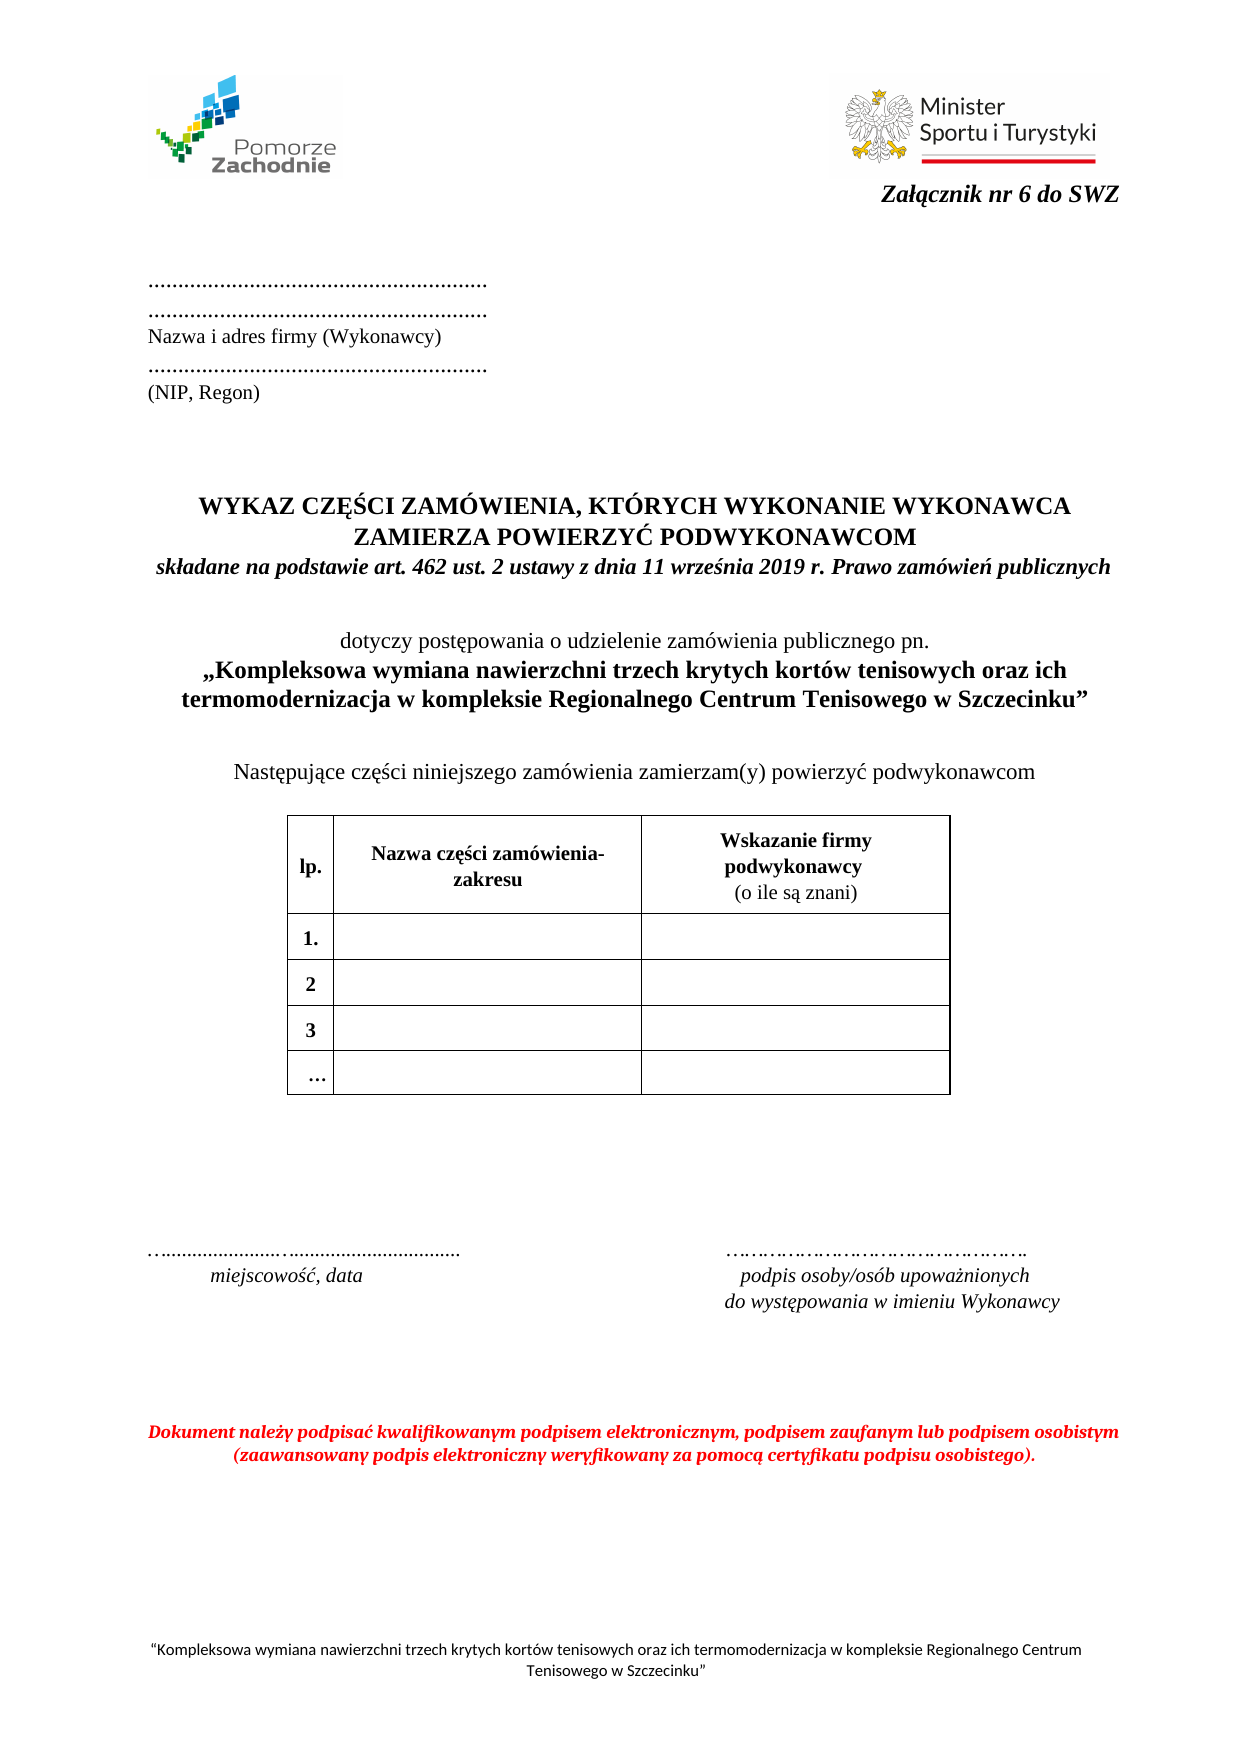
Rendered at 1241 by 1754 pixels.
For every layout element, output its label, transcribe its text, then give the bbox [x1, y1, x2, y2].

text dotyczy postępowania o udzielenie zamówienia publicznego pn. [148, 627, 1122, 653]
text składane na podstawie art. 462 ust. 2 ustawy z dnia 11 września 2019 r. Prawo zamówień publicznych [148, 553, 1122, 580]
picture [829, 73, 1110, 179]
table_cell [642, 1006, 949, 1050]
table_cell 3 [288, 1006, 333, 1050]
text ......................................................... ......................................................... Nazwa i adres firmy (Wykonawcy) ......................................................... (NIP, Regon) [148, 265, 1122, 404]
text do występowania w imieniu Wykonawcy [590, 1289, 1122, 1313]
text „Kompleksowa wymiana nawierzchni trzech krytych kortów tenisowych oraz ich termomodernizacja w kompleksie Regionalnego Centrum Tenisowego w Szczecinku” [148, 655, 1122, 713]
table_header Nazwa części zamówienia- zakresu [334, 816, 641, 913]
table_cell [642, 960, 949, 1004]
table_cell 1. [288, 914, 333, 958]
table_header Wskazanie firmy podwykonawcy (o ile są znani) [642, 816, 949, 913]
table_cell [334, 960, 641, 1004]
text Załącznik nr 6 do SWZ [148, 179, 1122, 207]
text ….....................…................................ …………………………………………. [148, 1237, 1122, 1261]
table_cell … [288, 1051, 333, 1094]
table_cell [642, 1051, 949, 1094]
text WYKAZ CZĘŚCI ZAMÓWIENIA, KTÓRYCH WYKONANIE WYKONAWCA ZAMIERZA POWIERZYĆ PODWYKONAWCOM [148, 491, 1122, 551]
picture [147, 75, 343, 179]
text Dokument należy podpisać kwalifikowanym podpisem elektronicznym, podpisem zaufanym lub podpisem osobistym (zaawansowany podpis elektroniczny weryfikowany za pomocą certyfikatu podpisu osobistego). [148, 1422, 1122, 1467]
table_cell 2 [288, 960, 333, 1004]
table_cell [334, 914, 641, 958]
table_header lp. [288, 816, 333, 913]
table_cell [334, 1051, 641, 1094]
table_cell [642, 914, 949, 958]
table_cell [334, 1006, 641, 1050]
text Następujące części niniejszego zamówienia zamierzam(y) powierzyć podwykonawcom [148, 758, 1122, 784]
text miejscowość, data podpis osoby/osób upoważnionych [148, 1263, 1122, 1287]
